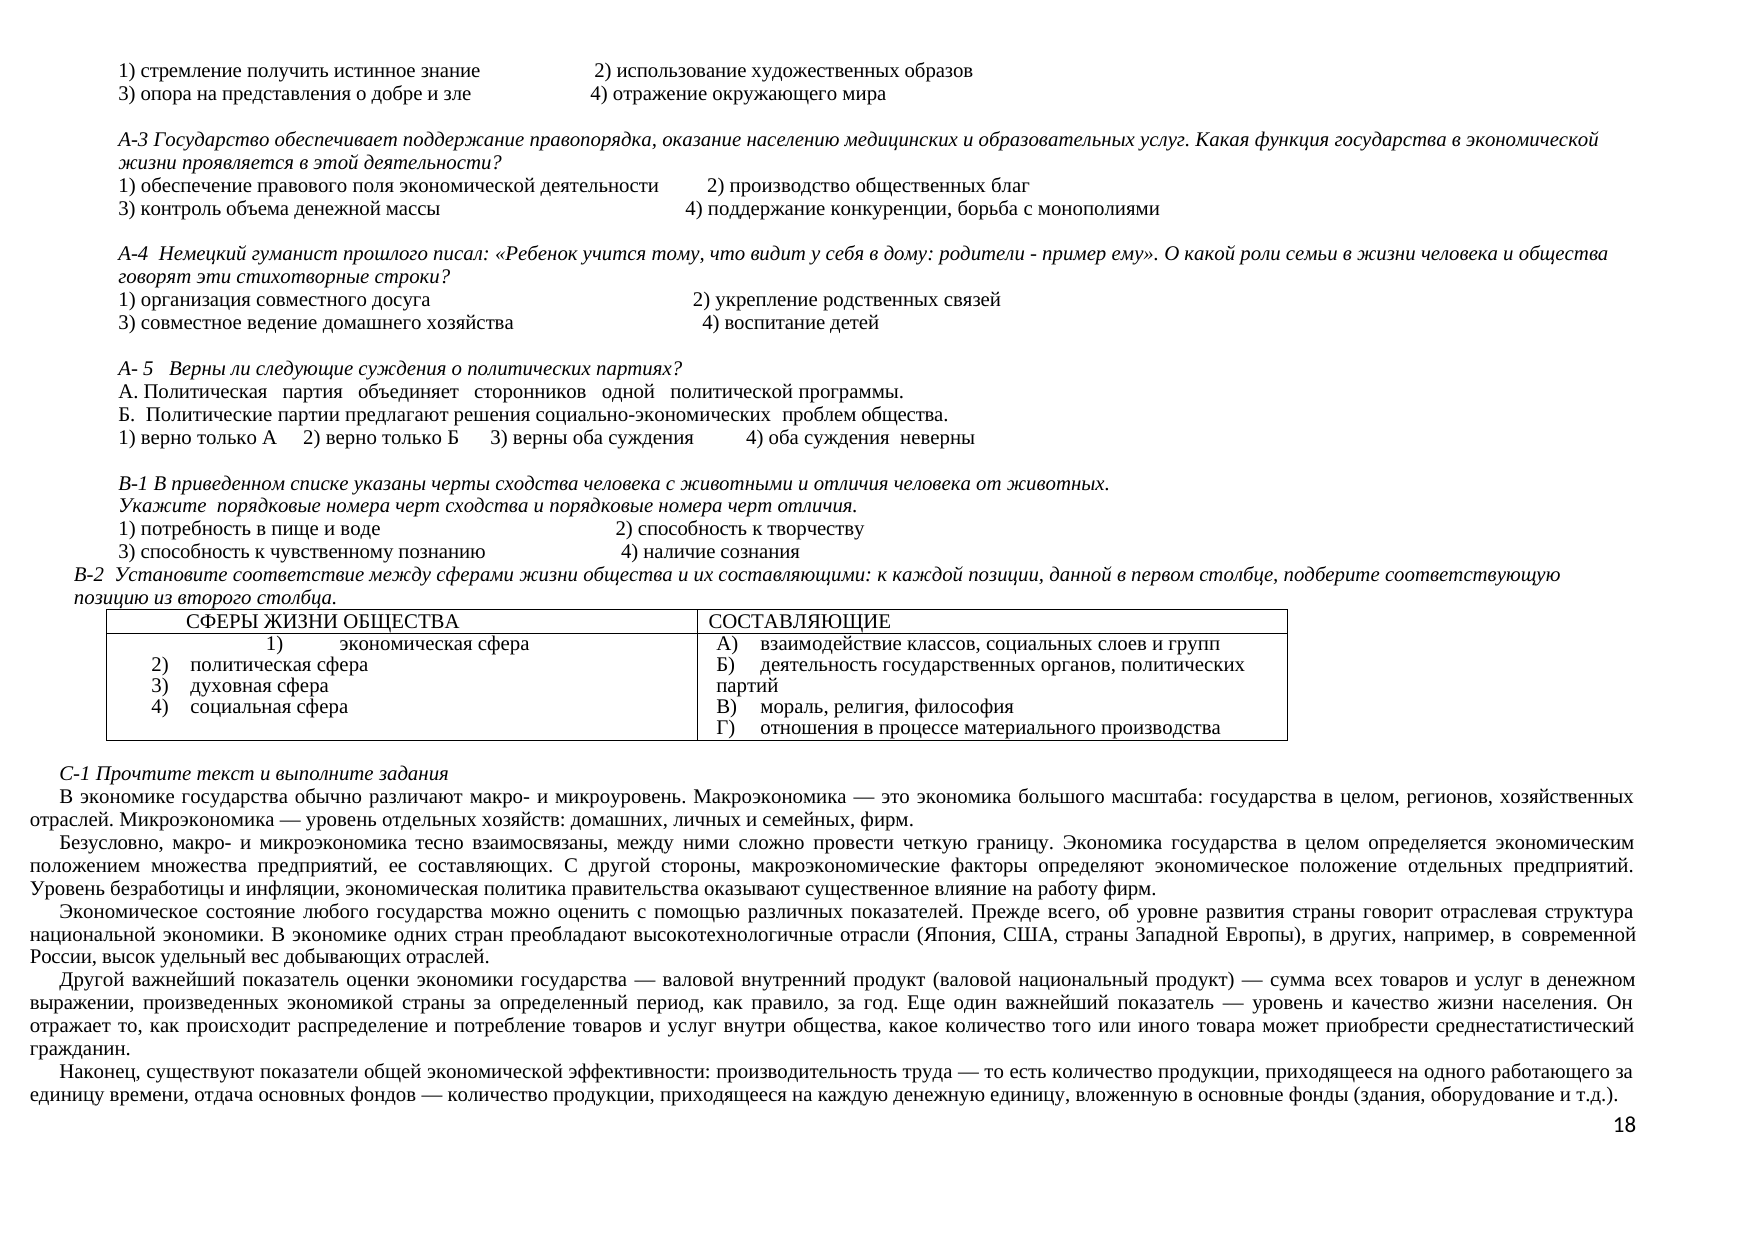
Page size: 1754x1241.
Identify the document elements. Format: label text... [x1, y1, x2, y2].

text А-4 Немецкий гуманист прошлого писал: «Ребенок учится тому, что видит у себя в дому: родители - пример ему». О какой роли семьи в жизни человека и общества говорят эти стихотворные строки? [118, 242, 1636, 288]
text Б. Политические партии предлагают решения социально-экономических проблем общества. [118, 403, 1636, 426]
text В-1 В приведенном списке указаны черты сходства человека с животными и отличия человека от животных. [118, 472, 1636, 494]
text 1) организация совместного досуга 2) укрепление родственных связей [118, 288, 1636, 311]
text Другой важнейший показатель оценки экономики государства — валовой внутренний продукт (валовой национальный продукт) — сумма всех товаров и услуг в денежном выражении, произведенных экономикой страны за определенный период, как правило, за год. Еще один важнейший показатель — уровень и качество жизни населения. Он отражает то, как происходит распределение и потребление товаров и услуг внутри общества, какое количество того или иного товара может приобрести среднестатистический гражданин. [29, 968, 1636, 1060]
text В экономике государства обычно различают макро- и микроуровень. Макроэкономика — это экономика большого масштаба: государства в целом, регионов, хозяйственных отраслей. Микроэкономика — уровень отдельных хозяйств: домашних, личных и семейных, фирм. [29, 785, 1636, 831]
text С-1 Прочтите текст и выполните задания [29, 762, 1636, 785]
text 1) верно только А 2) верно только Б 3) верны оба суждения 4) оба суждения неверны [118, 426, 1636, 449]
text В-2 Установите соответствие между сферами жизни общества и их составляющими: к каждой позиции, данной в первом столбце, подберите соответствующую позицию из второго столбца. [74, 563, 1636, 609]
table_cell А) взаимодействие классов, социальных слоев и групп Б) деятельность государственных органов, политических партий В) мораль, религия, философия Г) отношения в процессе материального производства [698, 634, 1287, 740]
text 3) совместное ведение домашнего хозяйства 4) воспитание детей [118, 311, 1636, 334]
text Безусловно, макро- и микроэкономика тесно взаимосвязаны, между ними сложно провести четкую границу. Экономика государства в целом определяется экономическим положением множества предприятий, ее составляющих. С другой стороны, макроэкономические факторы определяют экономическое положение отдельных предприятий. Уровень безработицы и инфляции, экономическая политика правительства оказывают существенное влияние на работу фирм. [29, 831, 1636, 900]
text 1) стремление получить истинное знание 2) использование художественных образов [118, 59, 1636, 82]
text Наконец, существуют показатели общей экономической эффективности: производительность труда — то есть количество продукции, приходящееся на одного работающего за единицу времени, отдача основных фондов — количество продукции, приходящееся на каждую денежную единицу, вложенную в основные фонды (здания, оборудование и т.д.). [29, 1060, 1636, 1106]
text 3) способность к чувственному познанию 4) наличие сознания [118, 540, 1636, 563]
text А. Политическая партия объединяет сторонников одной политической программы. [118, 380, 1636, 403]
text 1) обеспечение правового поля экономической деятельности 2) производство общественных благ [118, 174, 1636, 197]
table_header СФЕРЫ ЖИЗНИ ОБЩЕСТВА [107, 610, 697, 633]
table_header СОСТАВЛЯЮЩИЕ [698, 610, 1287, 633]
text А-3 Государство обеспечивает поддержание правопорядка, оказание населению медицинских и образовательных услуг. Какая функция государства в экономической жизни проявляется в этой деятельности? [118, 128, 1636, 174]
text Экономическое состояние любого государства можно оценить с помощью различных показателей. Прежде всего, об уровне развития страны говорит отраслевая структура национальной экономики. В экономике одних стран преобладают высокотехнологичные отрасли (Япония, США, страны Западной Европы), в других, например, в современной России, высок удельный вес добывающих отраслей. [29, 900, 1636, 968]
text А- 5 Верны ли следующие суждения о политических партиях? [118, 357, 1636, 380]
text 1) потребность в пище и воде 2) способность к творчеству [118, 517, 1636, 540]
text Укажите порядковые номера черт сходства и порядковые номера черт отличия. [118, 494, 1636, 517]
text 3) опора на представления о добре и зле 4) отражение окружающего мира [118, 82, 1636, 105]
text 3) контроль объема денежной массы 4) поддержание конкуренции, борьба с монополиями [118, 197, 1636, 219]
table_cell 1) экономическая сфера 2) политическая сфера 3) духовная сфера 4) социальная сфера [107, 634, 697, 740]
